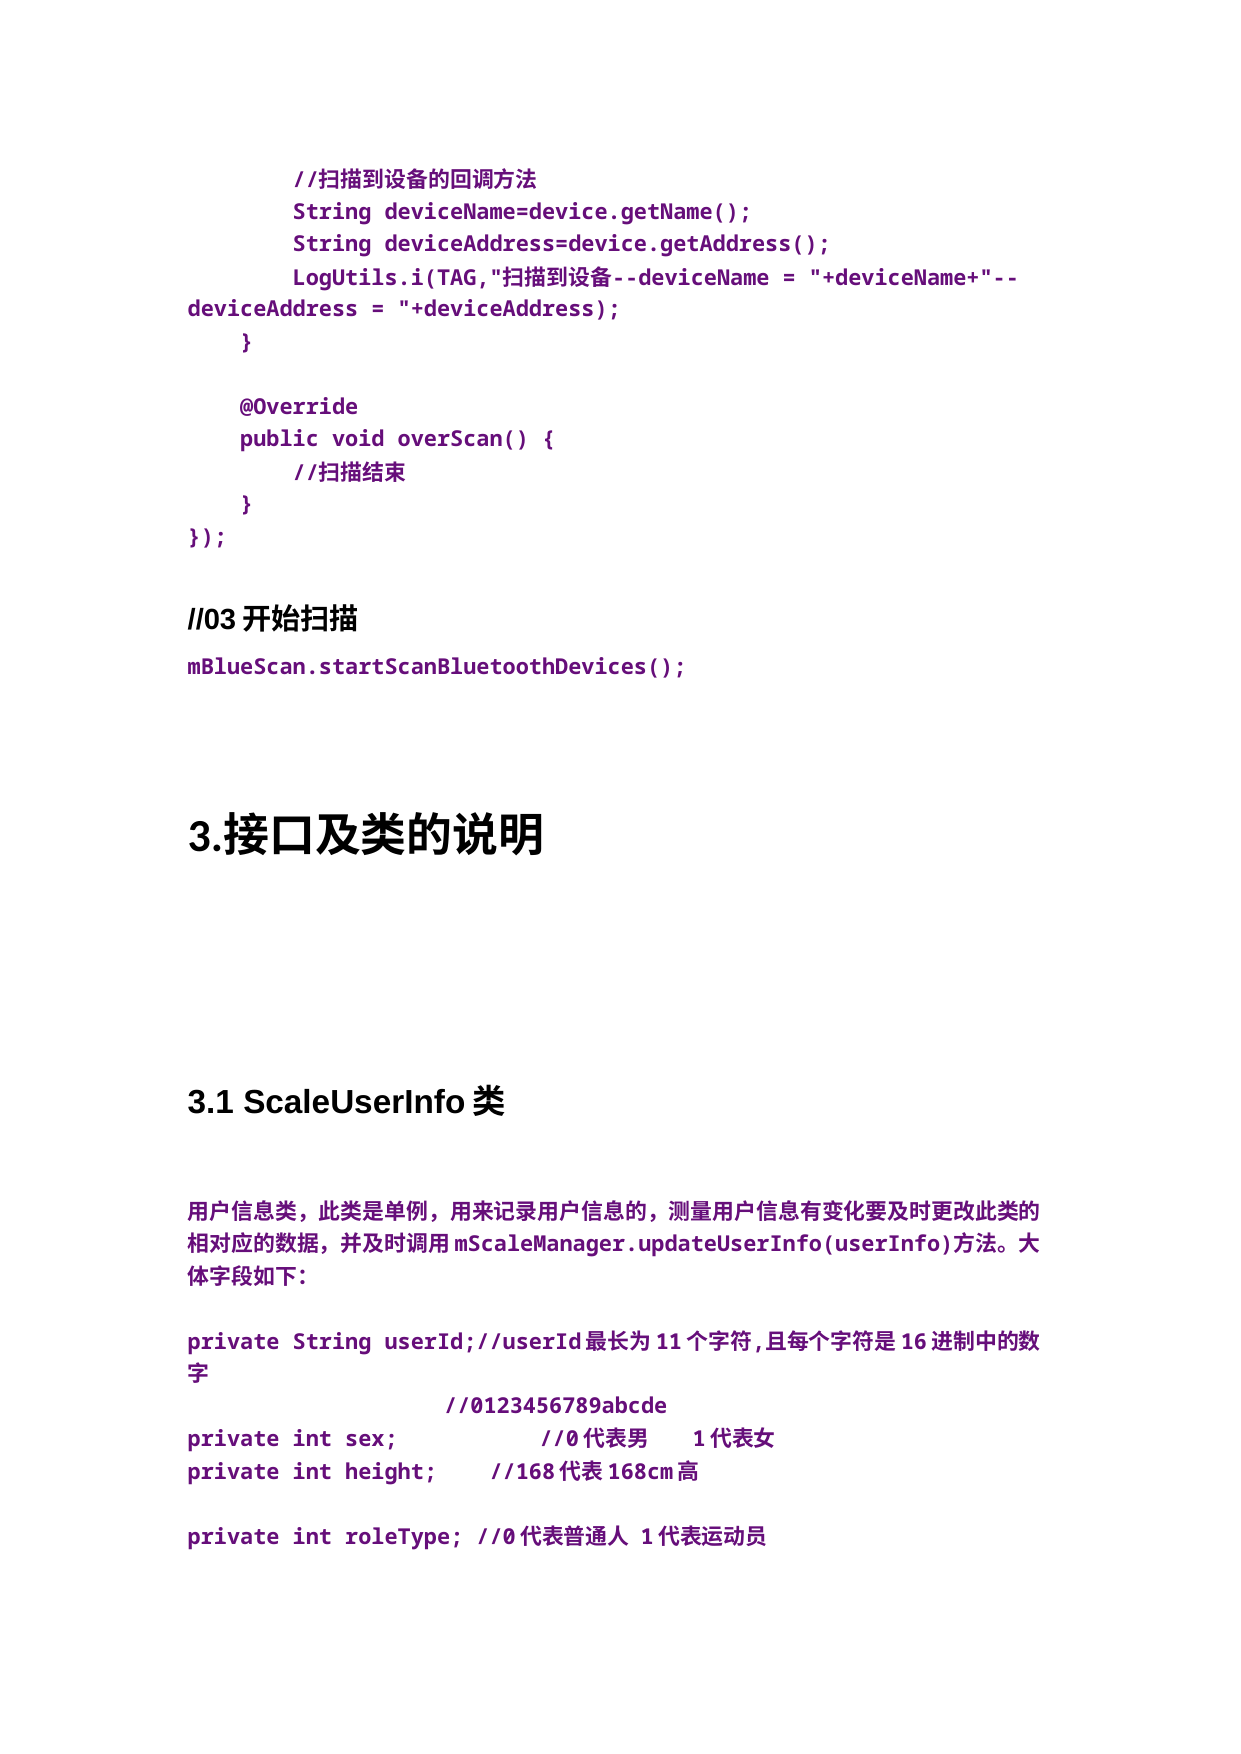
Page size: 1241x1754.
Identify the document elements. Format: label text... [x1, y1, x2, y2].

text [187, 162, 1053, 552]
text private String userId;//userId最长为11个字符,且每个字符是16进制中的数字 [187, 1323, 1053, 1388]
text //03开始扫描 mBlueScan.startScanBluetoothDevices(); [187, 584, 1053, 682]
text 用户信息类，此类是单例，用来记录用户信息的，测量用户信息有变化要及时更改此类的相对应的数据，并及时调用mScaleManager.updateUserInfo(userInfo)方法。大体字段如下： [187, 1193, 1053, 1291]
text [187, 1388, 1053, 1551]
subtitle 3.接口及类的说明 [187, 782, 1053, 880]
subtitle 3.1 ScaleUserInfo类 [187, 1067, 1053, 1132]
